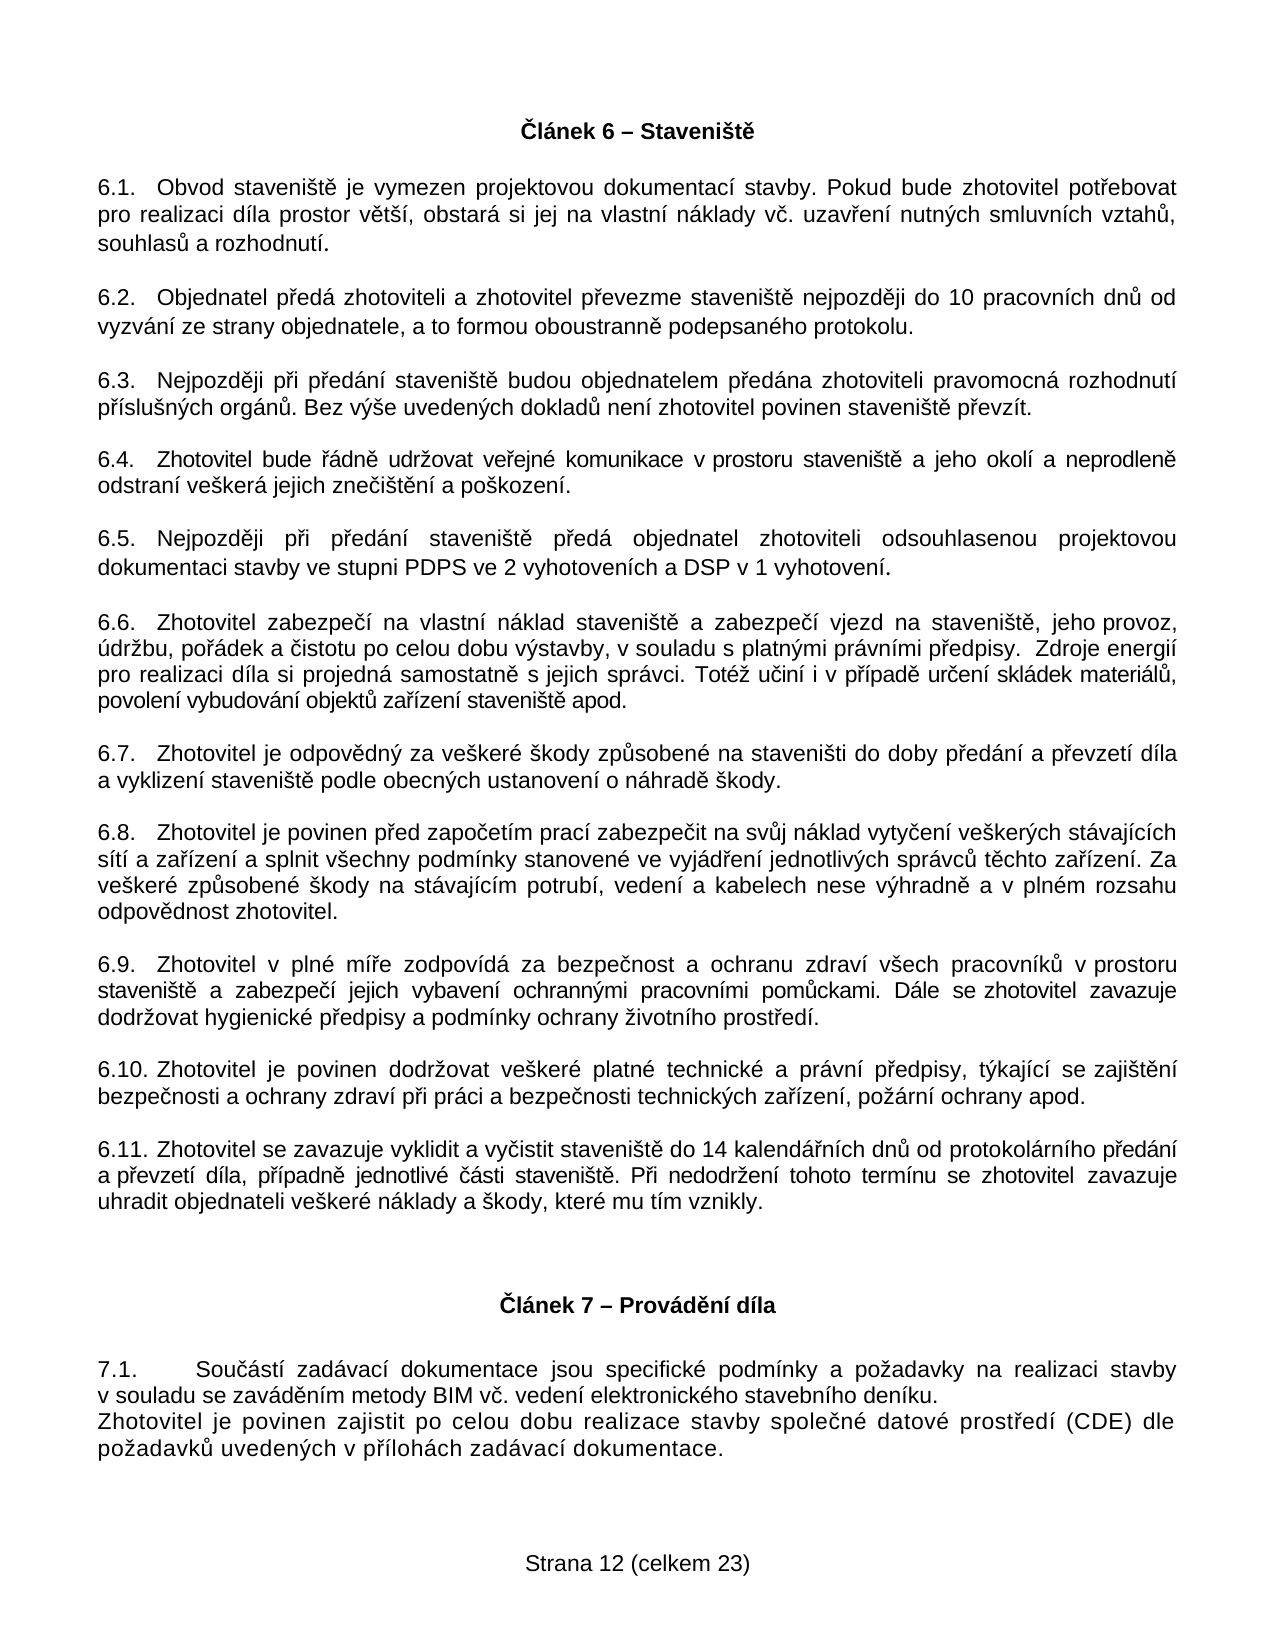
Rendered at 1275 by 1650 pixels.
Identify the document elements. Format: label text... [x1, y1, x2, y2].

text Článek 6 – Staveniště [97, 118, 1177, 144]
list Nejpozději při předání staveniště předá objednatel zhotoviteli odsouhlasenou projektovou dokumentaci stavby ve stupni PDPS ve 2 vyhotoveních a DSP v 1 vyhotovení. [97, 525, 1177, 582]
list Zhotovitel v plné míře zodpovídá za bezpečnost a ochranu zdraví všech pracovníků v prostoru staveniště a zabezpečí jejich vybavení ochrannými pracovními pomůckami. Dále se zhotovitel zavazuje dodržovat hygienické předpisy a podmínky ochrany životního prostředí. [97, 951, 1177, 1030]
list Obvod staveniště je vymezen projektovou dokumentací stavby. Pokud bude zhotovitel potřebovat pro realizaci díla prostor větší, obstará si jej na vlastní náklady vč. uzavření nutných smluvních vztahů, souhlasů a rozhodnutí. [97, 174, 1177, 257]
list Zhotovitel je povinen dodržovat veškeré platné technické a právní předpisy, týkající se zajištění bezpečnosti a ochrany zdraví při práci a bezpečnosti technických zařízení, požární ochrany apod. [97, 1056, 1177, 1109]
list Zhotovitel zabezpečí na vlastní náklad staveniště a zabezpečí vjezd na staveniště, jeho provoz, údržbu, pořádek a čistotu po celou dobu výstavby, v souladu s platnými právními předpisy. Zdroje energií pro realizaci díla si projedná samostatně s jejich správci. Totéž učiní i v případě určení skládek materiálů, povolení vybudování objektů zařízení staveniště apod. [97, 608, 1177, 714]
list Zhotovitel je odpovědný za veškeré škody způsobené na staveništi do doby předání a převzetí díla a vyklizení staveniště podle obecných ustanovení o náhradě škody. [97, 740, 1177, 793]
text Článek 7 – Provádění díla [97, 1292, 1177, 1319]
list Zhotovitel se zavazuje vyklidit a vyčistit staveniště do 14 kalendářních dnů od protokolárního předání a převzetí díla, případně jednotlivé části staveniště. Při nedodržení tohoto termínu se zhotovitel zavazuje uhradit objednateli veškeré náklady a škody, které mu tím vznikly. [97, 1136, 1177, 1214]
list Objednatel předá zhotoviteli a zhotovitel převezme staveniště nejpozději do 10 pracovních dnů od vyzvání ze strany objednatele, a to formou oboustranně podepsaného protokolu. [97, 284, 1177, 341]
list Zhotovitel je povinen před započetím prací zabezpečit na svůj náklad vytyčení veškerých stávajících sítí a zařízení a splnit všechny podmínky stanovené ve vyjádření jednotlivých správců těchto zařízení. Za veškeré způsobené škody na stávajícím potrubí, vedení a kabelech nese výhradně a v plném rozsahu odpovědnost zhotovitel. [97, 819, 1177, 925]
list Zhotovitel bude řádně udržovat veřejné komunikace v prostoru staveniště a jeho okolí a neprodleně odstraní veškerá jejich znečištění a poškození. [97, 446, 1177, 499]
list Součástí zadávací dokumentace jsou specifické podmínky a požadavky na realizaci stavby v souladu se zaváděním metody BIM vč. vedení elektronického stavebního deníku. Zhotovitel je povinen zajistit po celou dobu realizace stavby společné datové prostředí (CDE) dle požadavků uvedených v přílohách zadávací dokumentace. [97, 1356, 1177, 1461]
list Nejpozději při předání staveniště budou objednatelem předána zhotoviteli pravomocná rozhodnutí příslušných orgánů. Bez výše uvedených dokladů není zhotovitel povinen staveniště převzít. [97, 367, 1177, 420]
